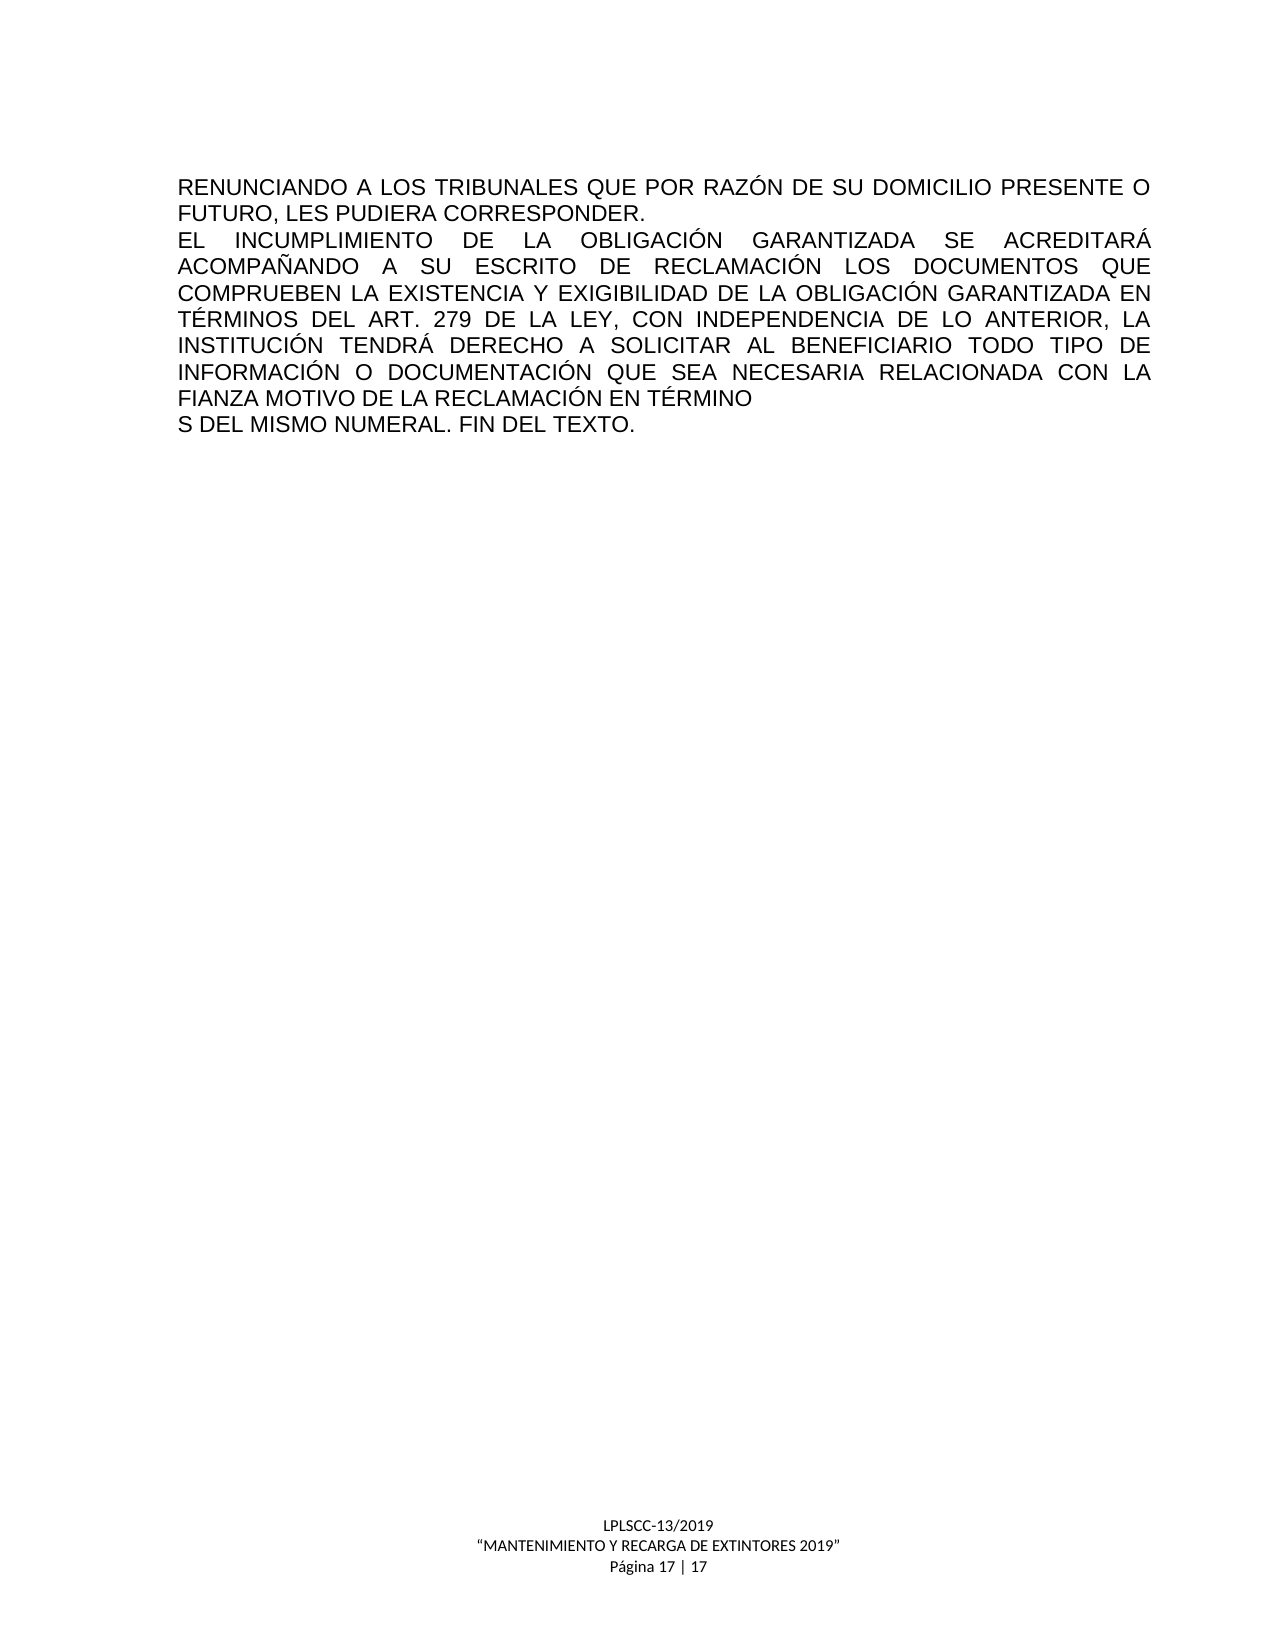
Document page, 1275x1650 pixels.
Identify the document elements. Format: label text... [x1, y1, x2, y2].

text EL INCUMPLIMIENTO DE LA OBLIGACIÓN GARANTIZADA SE ACREDITARÁ ACOMPAÑANDO A SU ESCRITO DE RECLAMACIÓN LOS DOCUMENTOS QUE COMPRUEBEN LA EXISTENCIA Y EXIGIBILIDAD DE LA OBLIGACIÓN GARANTIZADA EN TÉRMINOS DEL ART. 279 DE LA LEY, CON INDEPENDENCIA DE LO ANTERIOR, LA INSTITUCIÓN TENDRÁ DERECHO A SOLICITAR AL BENEFICIARIO TODO TIPO DE INFORMACIÓN O DOCUMENTACIÓN QUE SEA NECESARIA RELACIONADA CON LA FIANZA MOTIVO DE LA RECLAMACIÓN EN TÉRMINO [177, 227, 1152, 411]
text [177, 174, 1152, 227]
text S DEL MISMO NUMERAL. FIN DEL TEXTO. [177, 411, 1152, 438]
